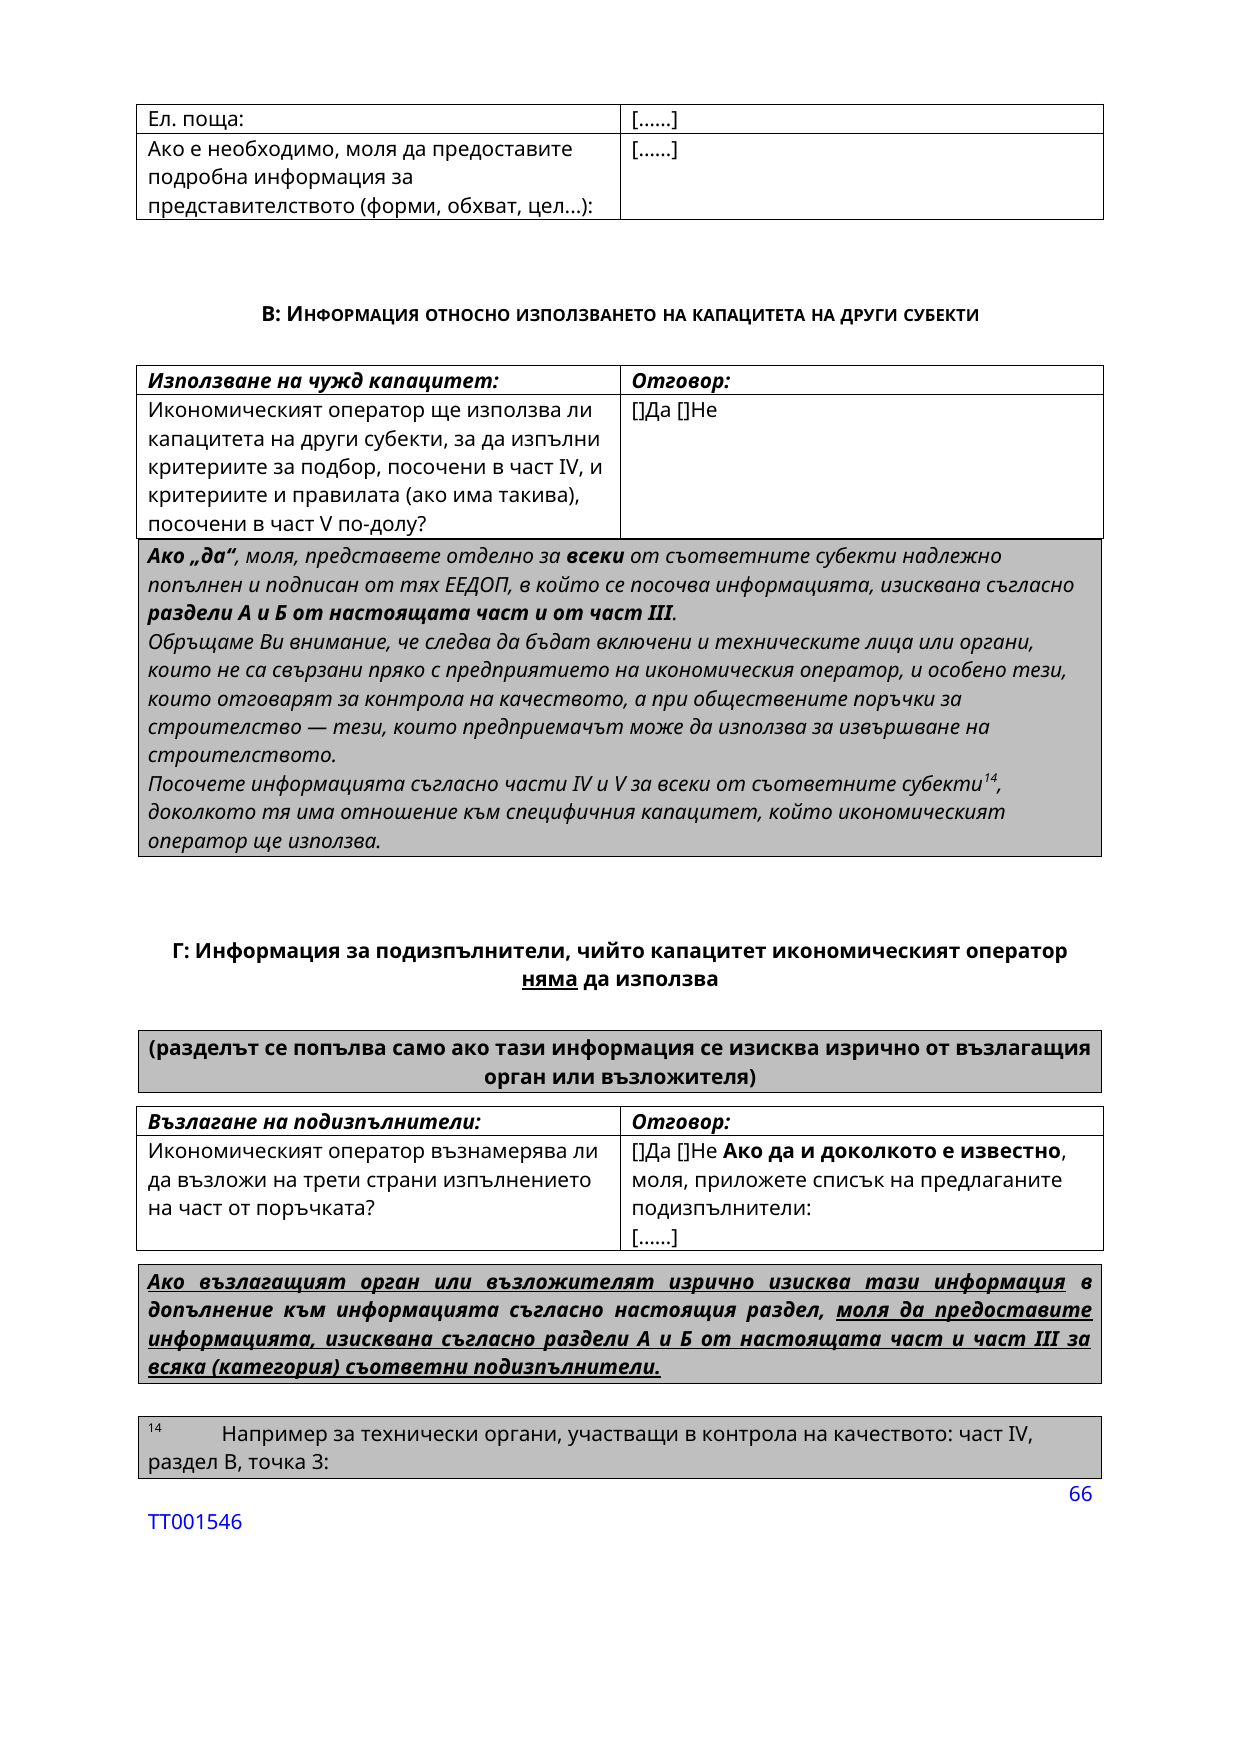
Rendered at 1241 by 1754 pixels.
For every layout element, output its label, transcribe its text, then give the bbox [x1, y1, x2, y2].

table_header Отговор: [621, 1107, 1103, 1135]
table_header Възлагане на подизпълнители: [137, 1107, 620, 1135]
table_header Използване на чужд капацитет: [137, 366, 620, 394]
table_cell Ел. поща: [137, 105, 620, 133]
text (разделът се попълва само ако тази информация се изисква изрично от възлагащия орган или възложителя) [139, 1031, 1101, 1092]
table_cell Икономическият оператор ще използва ли капацитета на други субекти, за да изпълни критериите за подбор, посочени в част IV, и критериите и правилата (ако има такива), посочени в част V по-долу? [137, 395, 620, 537]
text Ако „да“, моля, представете отделно за всеки от съответните субекти надлежно попълнен и подписан от тях ЕЕДОП, в който се посочва информацията, изисквана съгласно раздели А и Б от настоящата част и от част III. Обръщаме Ви внимание, че следва да бъдат включени и техническите лица или органи, които не са свързани пряко с предприятието на икономическия оператор, и особено тези, които отговарят за контрола на качеството, а при обществените поръчки за строителство — тези, които предприемачът може да използва за извършване на строителството. Посочете информацията съгласно части IV и V за всеки от съответните субекти, доколкото тя има отношение към специфичния капацитет, който икономическият оператор ще използва. [139, 540, 1101, 856]
table_header Отговор: [621, 366, 1103, 394]
text В: Информация относно използването на капацитета на други субекти [148, 299, 1092, 327]
text Г: Информация за подизпълнители, чийто капацитет икономическият оператор няма да използва [148, 936, 1092, 993]
table_cell Ако е необходимо, моля да предоставите подробна информация за представителството (форми, обхват, цел...): [137, 134, 620, 219]
table_cell []Да []Не [621, 395, 1103, 537]
table_cell []Да []Не Ако да и доколкото е известно, моля, приложете списък на предлаганите подизпълнители: [……] [621, 1136, 1103, 1250]
text Ако възлагащият орган или възложителят изрично изисква тази информация в допълнение към информацията съгласно настоящия раздел, моля да предоставите информацията, изисквана съгласно раздели А и Б от настоящата част и част ІІІ за всяка (категория) съответни подизпълнители. [139, 1265, 1101, 1383]
table_cell Икономическият оператор възнамерява ли да възложи на трети страни изпълнението на част от поръчката? [137, 1136, 620, 1250]
table_cell [……] [621, 105, 1103, 133]
table_cell [……] [621, 134, 1103, 219]
